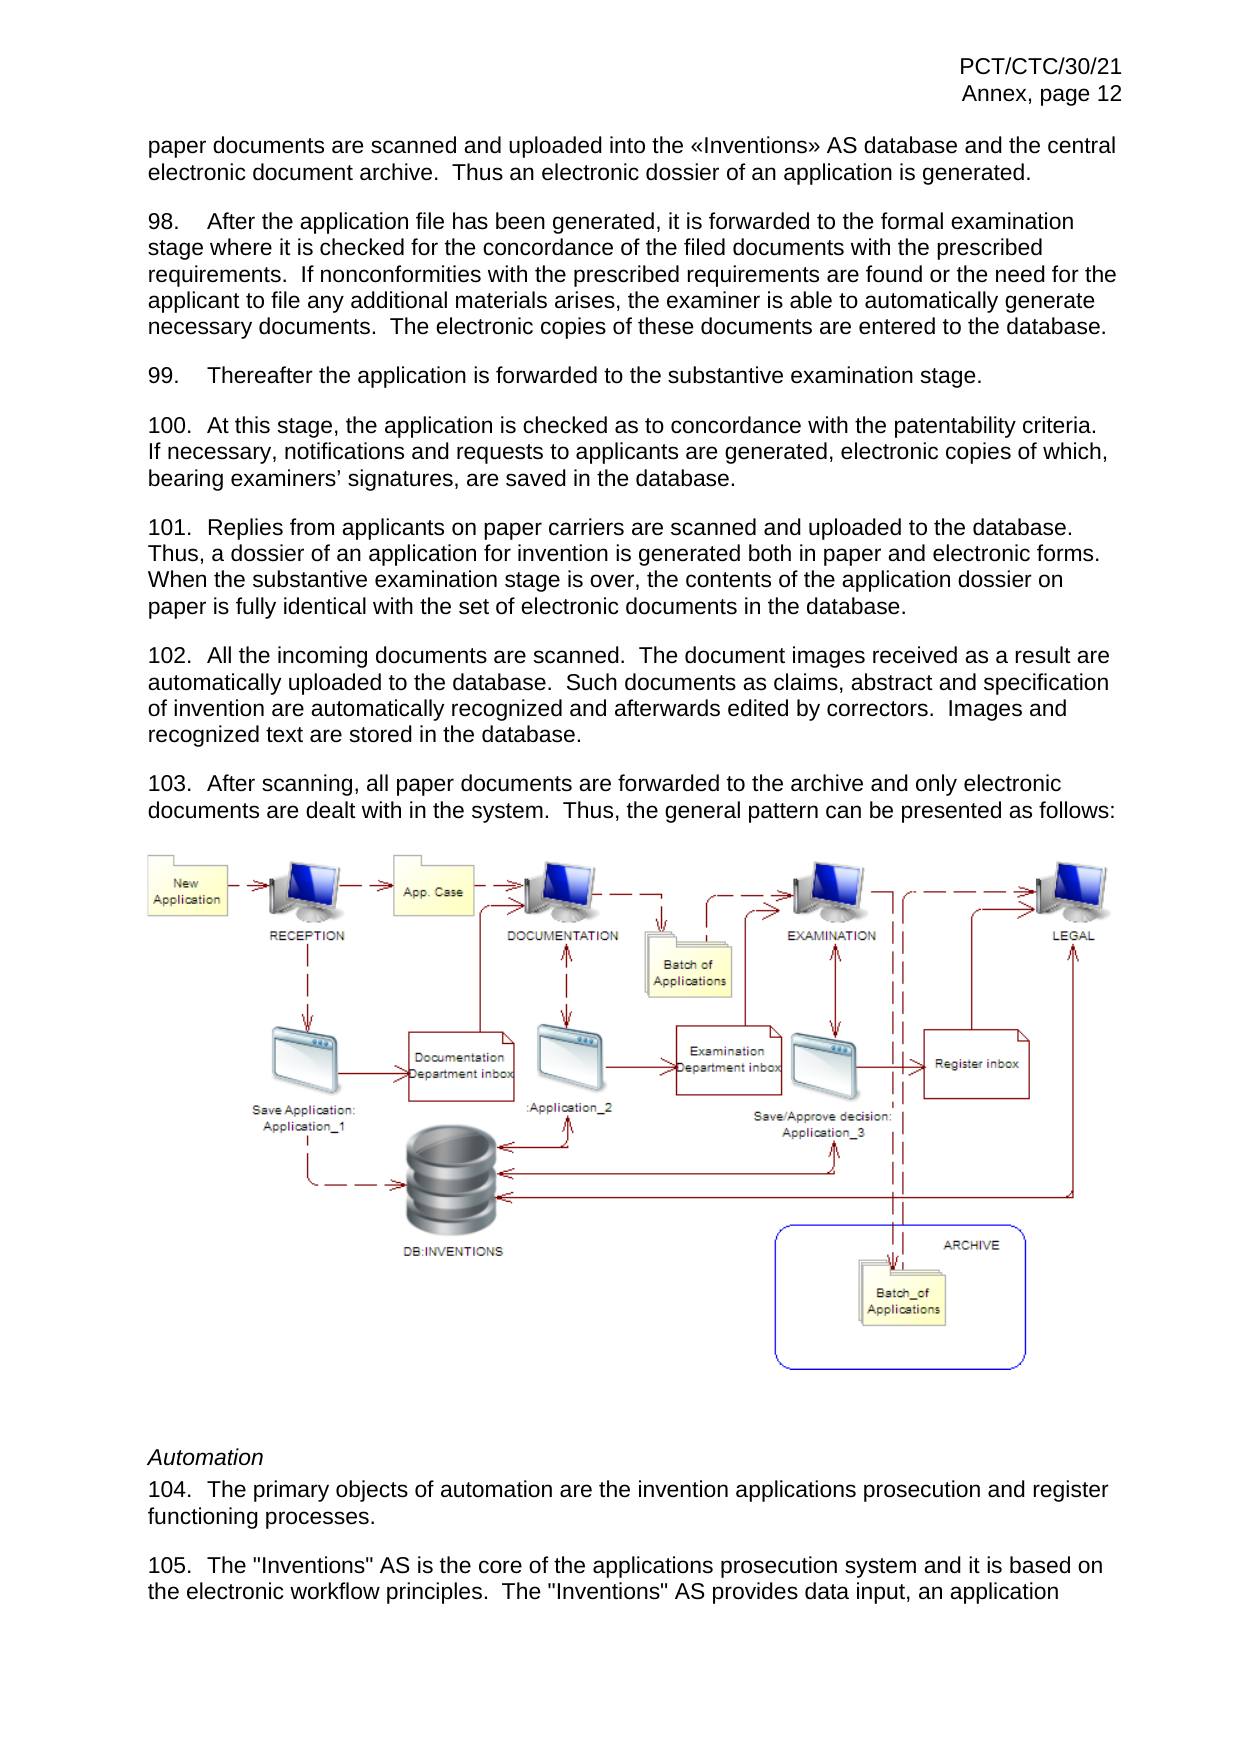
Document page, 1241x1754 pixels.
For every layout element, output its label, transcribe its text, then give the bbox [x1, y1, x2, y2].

text Replies from applicants on paper carriers are scanned and uploaded to the database. Thus, a dossier of an application for invention is generated both in paper and electronic forms. When the substantive examination stage is over, the contents of the application dossier on paper is fully identical with the set of electronic documents in the database. [148, 514, 1122, 619]
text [148, 132, 1122, 185]
picture [147, 846, 1115, 1370]
text Thereafter the application is forwarded to the substantive examination stage. [148, 362, 1122, 389]
text The primary objects of automation are the invention applications prosecution and register functioning processes. [148, 1476, 1122, 1529]
text After the application file has been generated, it is forwarded to the formal examination stage where it is checked for the concordance of the filed documents with the prescribed requirements. If nonconformities with the prescribed requirements are found or the need for the applicant to file any additional materials arises, the examiner is able to automatically generate necessary documents. The electronic copies of these documents are entered to the database. [148, 208, 1122, 339]
subtitle Automation [148, 1444, 1122, 1470]
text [148, 1552, 1122, 1605]
text At this stage, the application is checked as to concordance with the patentability criteria. If necessary, notifications and requests to applicants are generated, electronic copies of which, bearing examiners’ signatures, are saved in the database. [148, 412, 1122, 491]
text After scanning, all paper documents are forwarded to the archive and only electronic documents are dealt with in the system. Thus, the general pattern can be presented as follows: [148, 770, 1122, 823]
text All the incoming documents are scanned. The document images received as a result are automatically uploaded to the database. Such documents as claims, abstract and specification of invention are automatically recognized and afterwards edited by correctors. Images and recognized text are stored in the database. [148, 642, 1122, 747]
